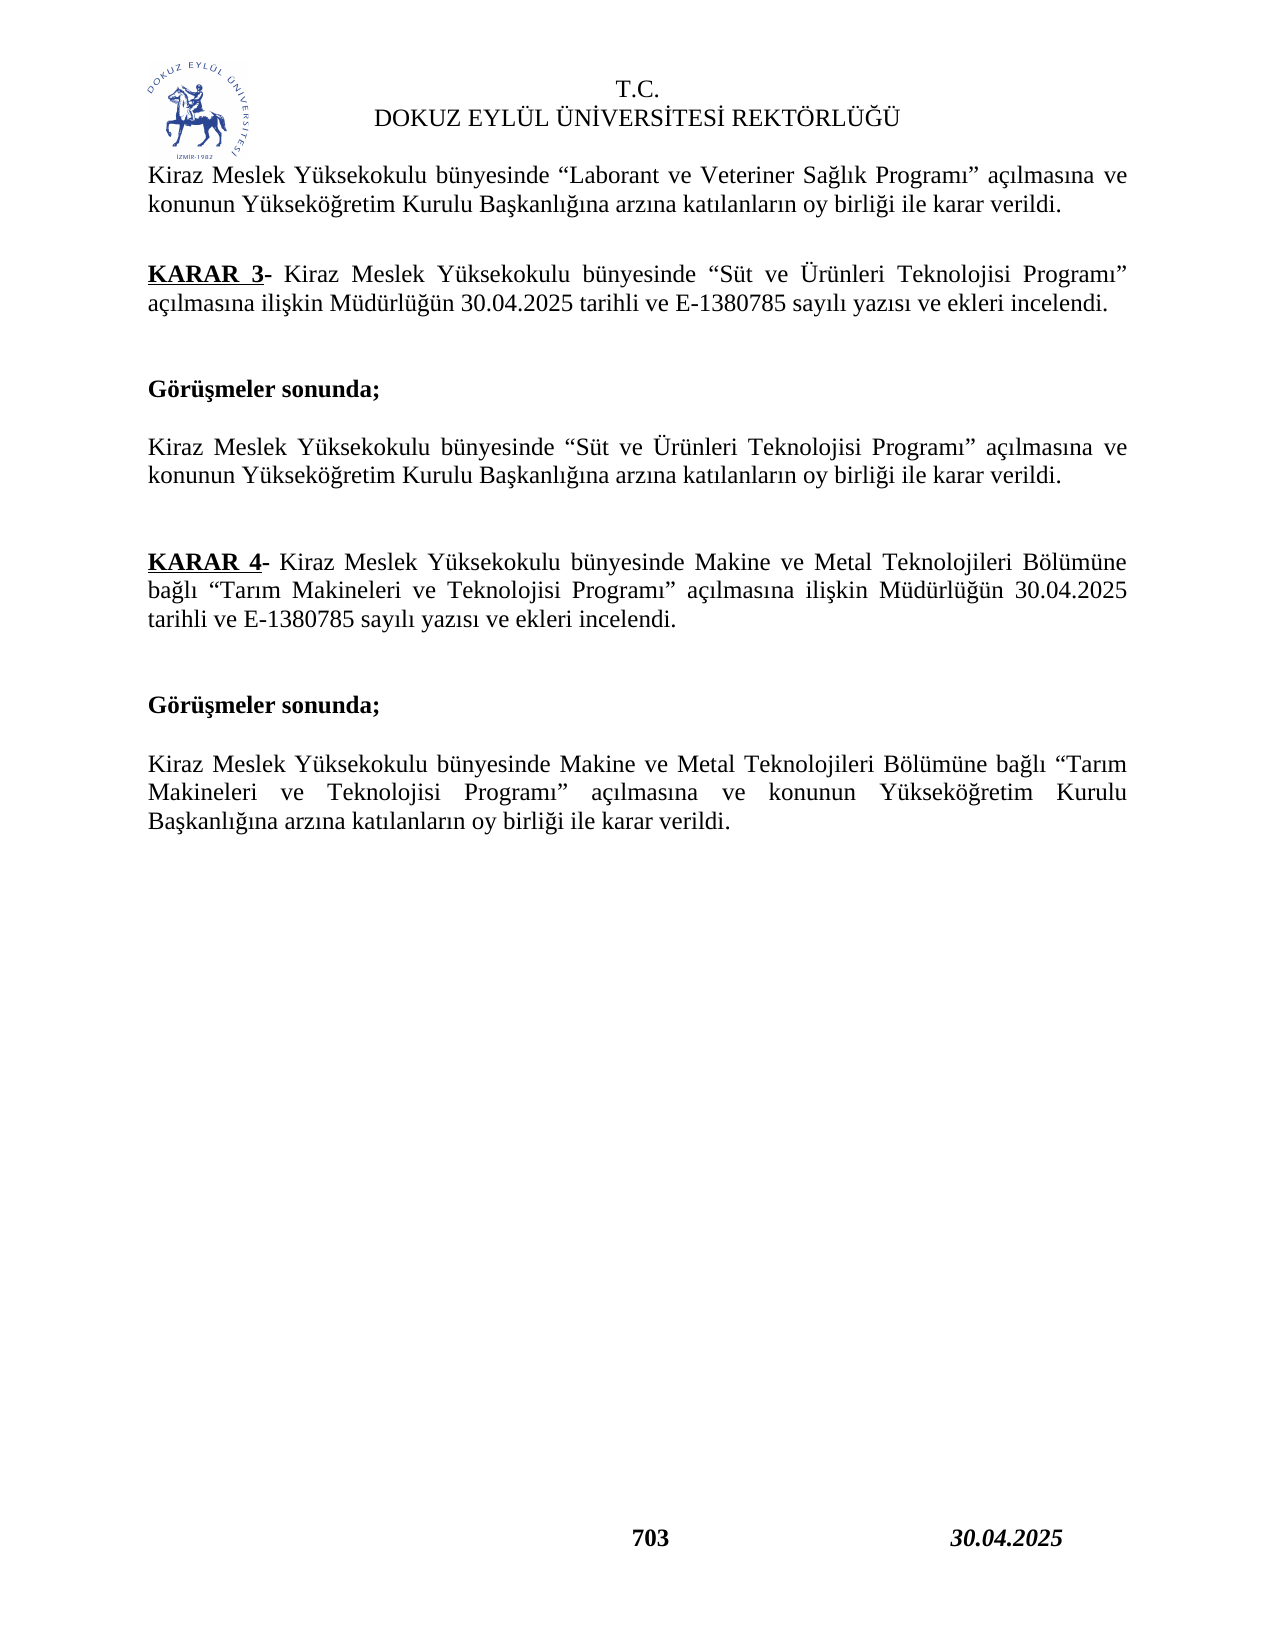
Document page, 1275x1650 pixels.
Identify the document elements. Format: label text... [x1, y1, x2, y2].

text Görüşmeler sonunda; [148, 374, 1127, 403]
text Kiraz Meslek Yüksekokulu bünyesinde Makine ve Metal Teknolojileri Bölümüne bağlı “Tarım Makineleri ve Teknolojisi Programı” açılmasına ve konunun Yükseköğretim Kurulu Başkanlığına arzına katılanların oy birliği ile karar verildi. [148, 749, 1127, 835]
picture [147, 62, 249, 159]
text Görüşmeler sonunda; [148, 691, 1127, 719]
text KARAR 4- Kiraz Meslek Yüksekokulu bünyesinde Makine ve Metal Teknolojileri Bölümüne bağlı “Tarım Makineleri ve Teknolojisi Programı” açılmasına ilişkin Müdürlüğün 30.04.2025 tarihli ve E-1380785 sayılı yazısı ve ekleri incelendi. [148, 547, 1127, 633]
text Kiraz Meslek Yüksekokulu bünyesinde “Laborant ve Veteriner Sağlık Programı” açılmasına ve konunun Yükseköğretim Kurulu Başkanlığına arzına katılanların oy birliği ile karar verildi. [148, 160, 1127, 218]
text KARAR 3- Kiraz Meslek Yüksekokulu bünyesinde “Süt ve Ürünleri Teknolojisi Programı” açılmasına ilişkin Müdürlüğün 30.04.2025 tarihli ve E-1380785 sayılı yazısı ve ekleri incelendi. [148, 259, 1127, 316]
text Kiraz Meslek Yüksekokulu bünyesinde “Süt ve Ürünleri Teknolojisi Programı” açılmasına ve konunun Yükseköğretim Kurulu Başkanlığına arzına katılanların oy birliği ile karar verildi. [148, 432, 1127, 489]
